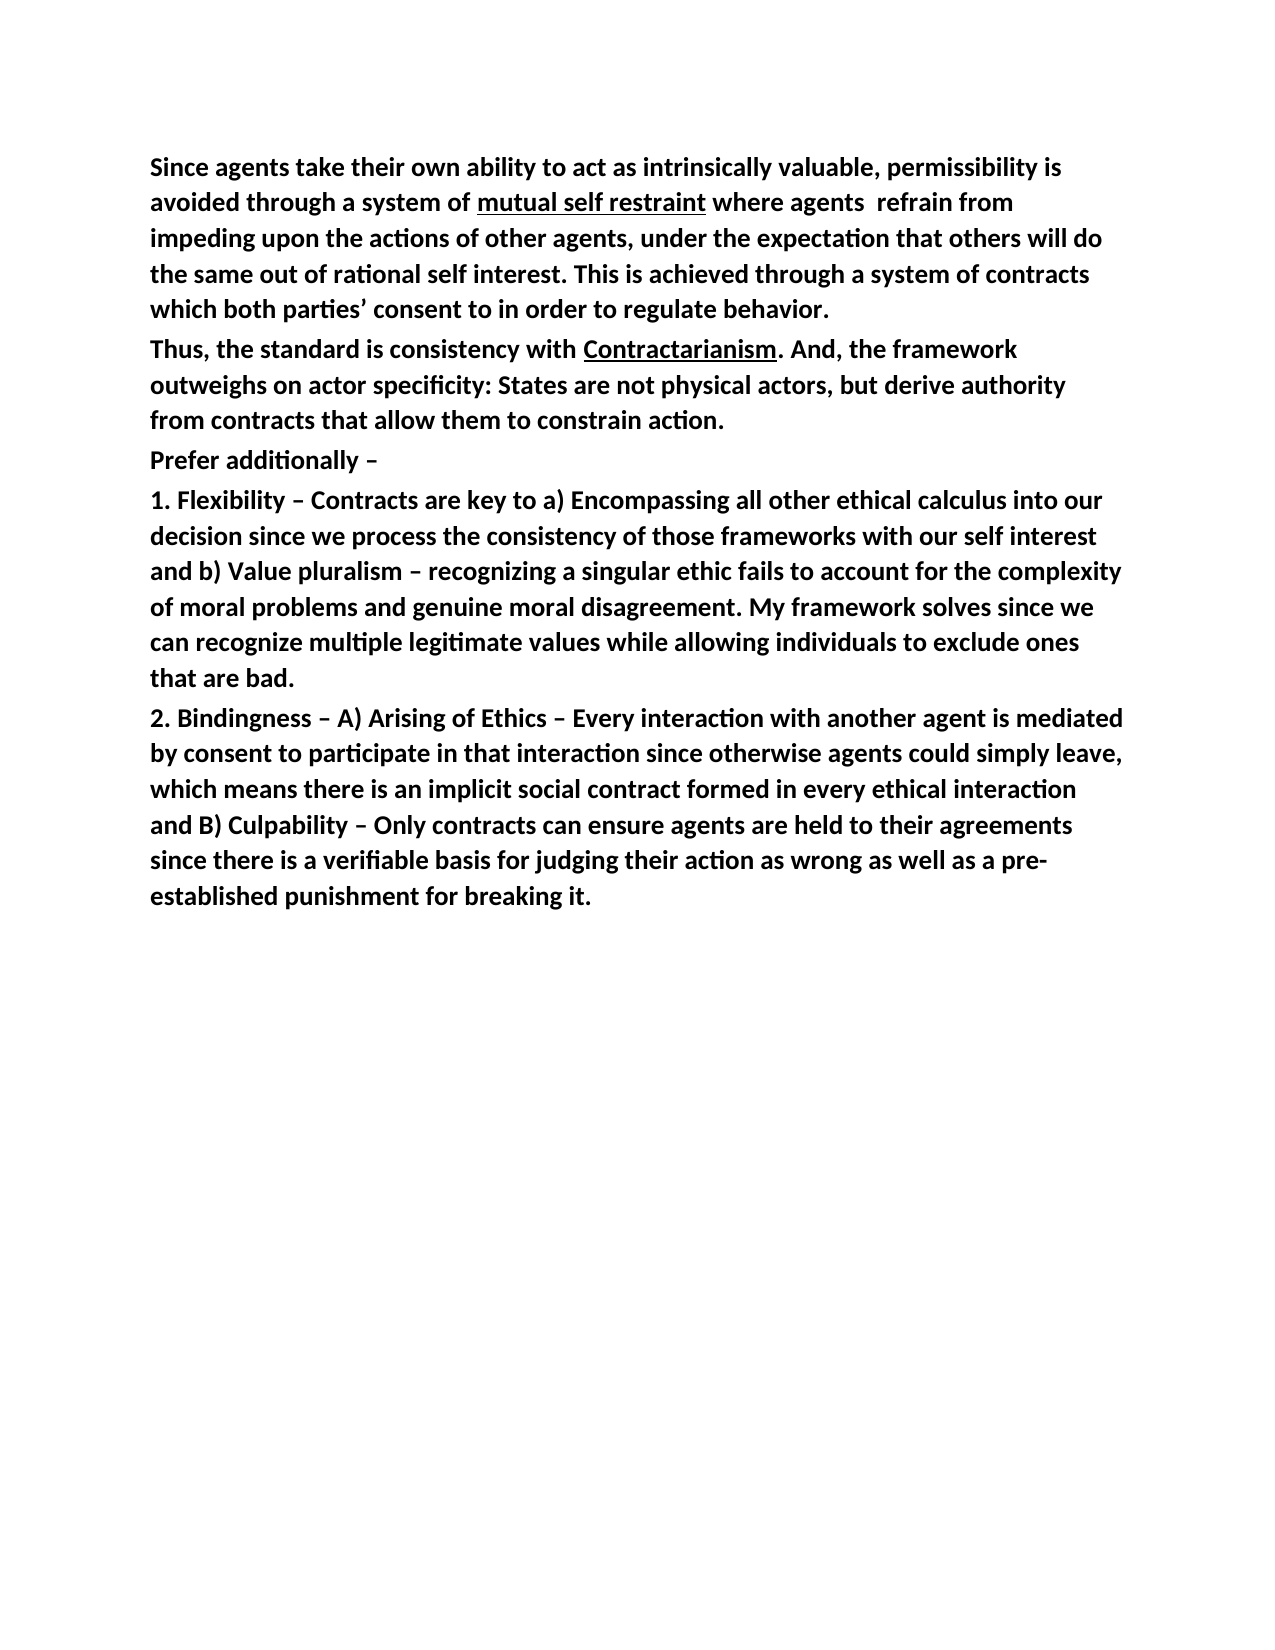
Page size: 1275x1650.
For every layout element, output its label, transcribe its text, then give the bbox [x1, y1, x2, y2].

subtitle 1. Flexibility – Contracts are key to a) Encompassing all other ethical calculus into our decision since we process the consistency of those frameworks with our self interest and b) Value pluralism – recognizing a singular ethic fails to account for the complexity of moral problems and genuine moral disagreement. My framework solves since we can recognize multiple legitimate values while allowing individuals to exclude ones that are bad. [150, 483, 1125, 694]
subtitle Prefer additionally – [150, 443, 1125, 476]
subtitle Since agents take their own ability to act as intrinsically valuable, permissibility is avoided through a system of mutual self restraint where agents refrain from impeding upon the actions of other agents, under the expectation that others will do the same out of rational self interest. This is achieved through a system of contracts which both parties’ consent to in order to regulate behavior. [150, 150, 1125, 326]
subtitle 2. Bindingness – A) Arising of Ethics – Every interaction with another agent is mediated by consent to participate in that interaction since otherwise agents could simply leave, which means there is an implicit social contract formed in every ethical interaction and B) Culpability – Only contracts can ensure agents are held to their agreements since there is a verifiable basis for judging their action as wrong as well as a pre-established punishment for breaking it. [150, 701, 1125, 912]
subtitle Thus, the standard is consistency with Contractarianism. And, the framework outweighs on actor specificity: States are not physical actors, but derive authority from contracts that allow them to constrain action. [150, 332, 1125, 437]
